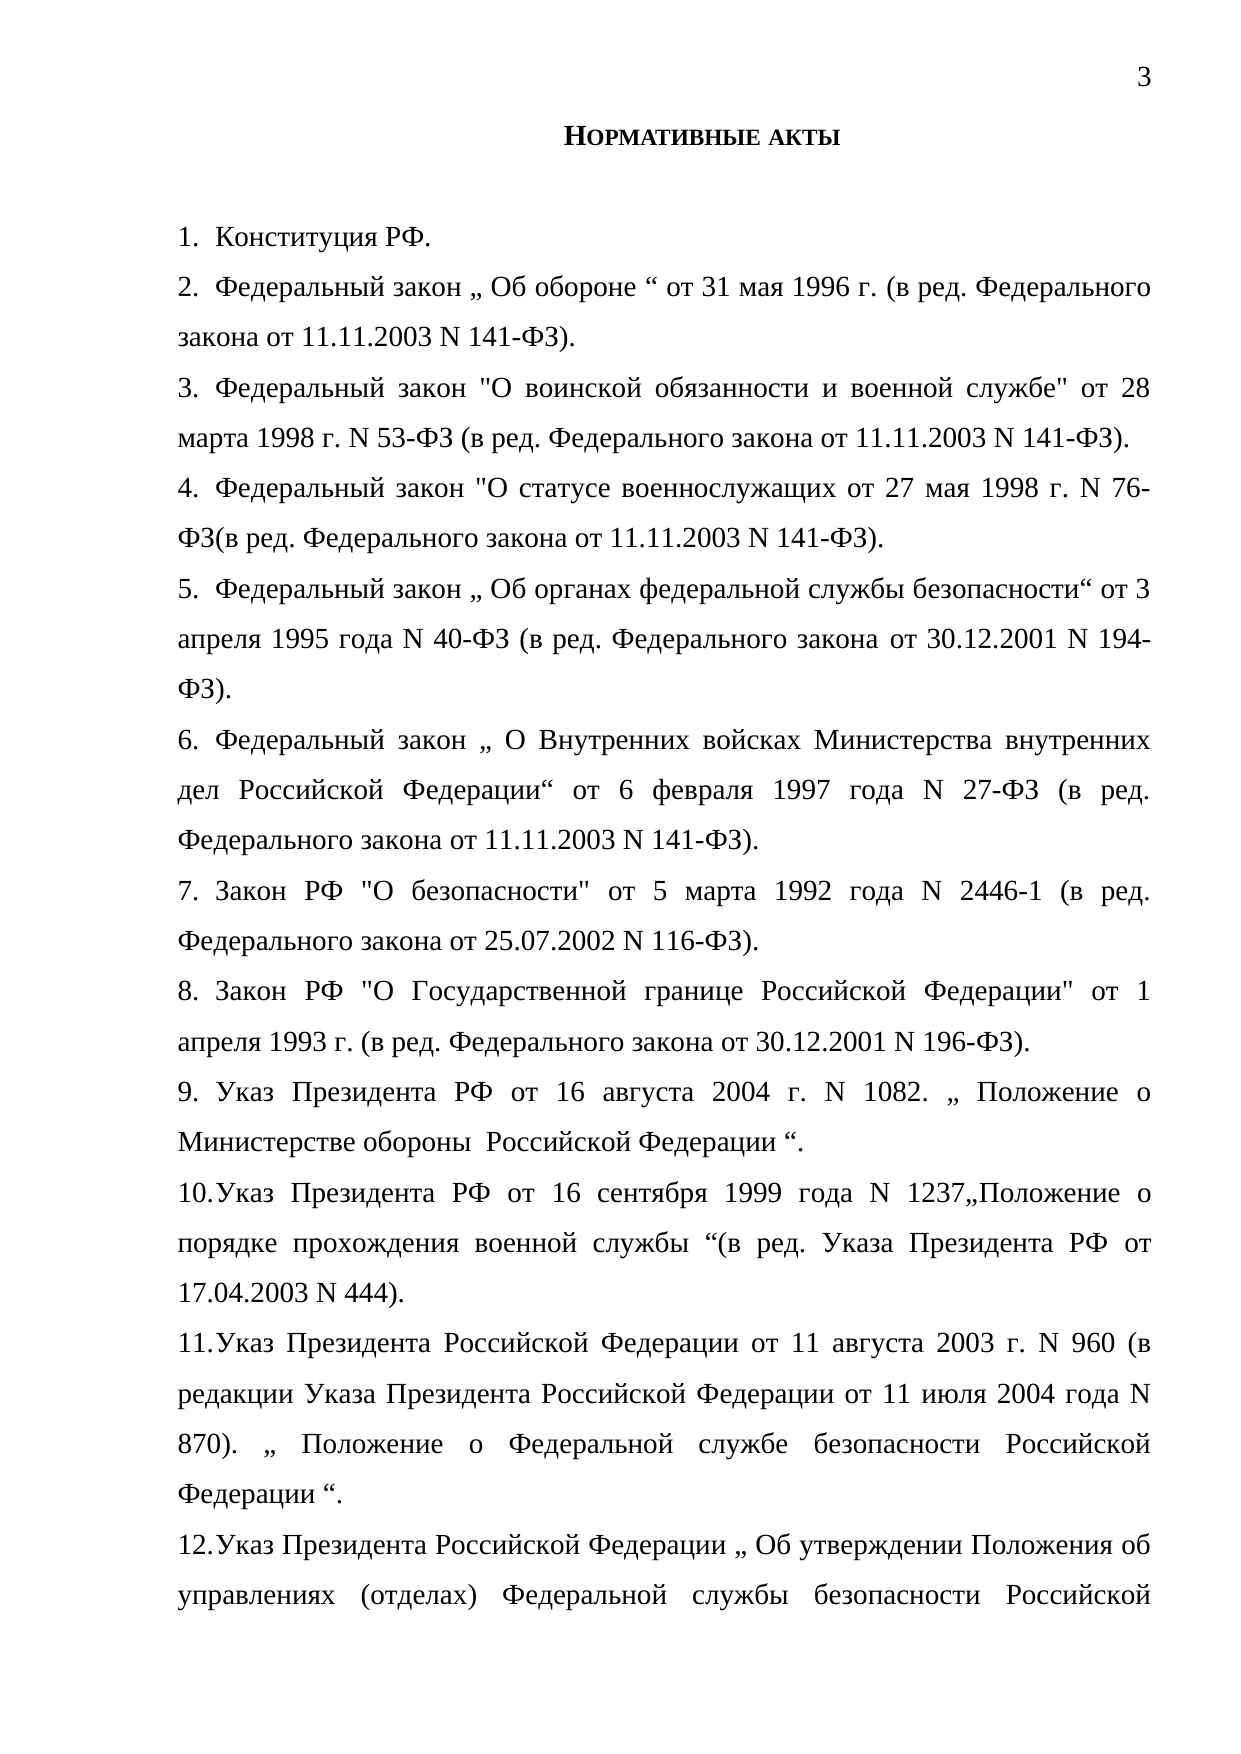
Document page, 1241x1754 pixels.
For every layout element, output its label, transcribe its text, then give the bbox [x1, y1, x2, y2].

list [177, 1527, 1152, 1611]
list Федеральный закон „ Об органах федеральной службы безопасности“ от 3 апреля 1995 года N 40-ФЗ (в ред. Федерального закона от 30.12.2001 N 194-ФЗ). [177, 571, 1152, 705]
list Указ Президента РФ от 16 августа 2004 г. N 1082. „ Положение о Министерстве обороны Российской Федерации “. [177, 1074, 1152, 1158]
list Закон РФ "О Государственной границе Российской Федерации" от 1 апреля 1993 г. (в ред. Федерального закона от 30.12.2001 N 196-ФЗ). [177, 973, 1152, 1057]
list Указ Президента Российской Федерации от 11 августа 2003 г. N 960 (в редакции Указа Президента Российской Федерации от 11 июля 2004 года N 870). „ Положение о Федеральной службе безопасности Российской Федерации “. [177, 1326, 1152, 1510]
list Федеральный закон „ О Внутренних войсках Министерства внутренних дел Российской Федерации“ от 6 февраля 1997 года N 27-ФЗ (в ред. Федерального закона от 11.11.2003 N 141-ФЗ). [177, 722, 1152, 856]
list Федеральный закон "О статусе военнослужащих от 27 мая 1998 г. N 76-ФЗ(в ред. Федерального закона от 11.11.2003 N 141-ФЗ). [177, 470, 1152, 554]
list Указ Президента РФ от 16 сентября 1999 года N 1237„Положение о порядке прохождения военной службы “(в ред. Указа Президента РФ от 17.04.2003 N 444). [177, 1175, 1152, 1309]
list Федеральный закон "О воинской обязанности и военной службе" от 28 марта 1998 г. N 53-ФЗ (в ред. Федерального закона от 11.11.2003 N 141-ФЗ). [177, 370, 1152, 453]
list Закон РФ "О безопасности" от 5 марта 1992 года N 2446-1 (в ред. Федерального закона от 25.07.2002 N 116-ФЗ). [177, 873, 1152, 957]
list Федеральный закон „ Об обороне “ от 31 мая 1996 г. (в ред. Федерального закона от 11.11.2003 N 141-ФЗ). [177, 269, 1152, 353]
list Конституция РФ. [177, 219, 1152, 252]
subtitle Нормативные акты [177, 118, 1152, 152]
